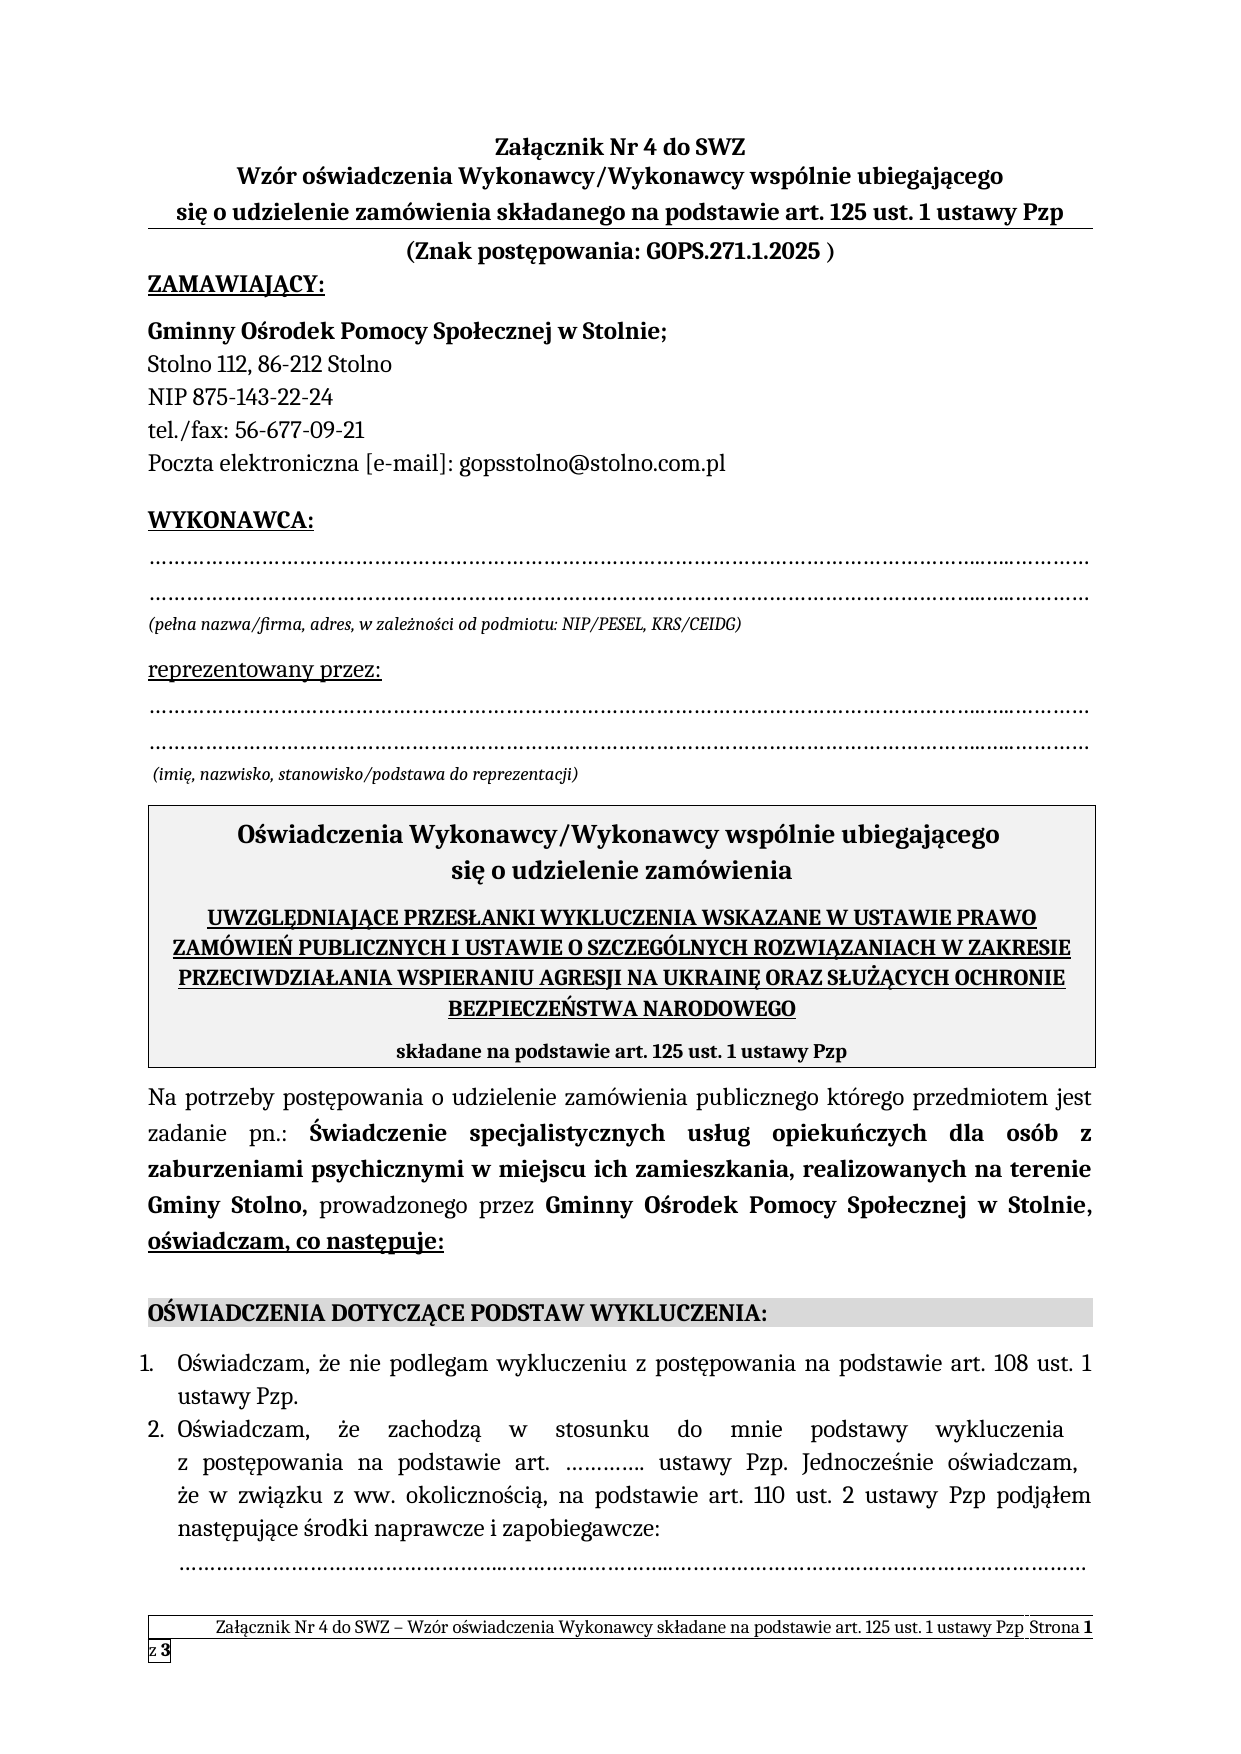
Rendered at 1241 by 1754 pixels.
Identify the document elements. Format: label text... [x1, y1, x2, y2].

text ……………………………………………………………………………………………………………………..…..………… [148, 542, 1093, 570]
text Załącznik Nr 4 do SWZ [148, 133, 1093, 162]
table_header Oświadczenia Wykonawcy/Wykonawcy wspólnie ubiegającego się o udzielenie zamówienia UWZGLĘDNIAJĄCE PRZESŁANKI WYKLUCZENIA WSKAZANE W USTAWIE PRAWO ZAMÓWIEŃ PUBLICZNYCH I USTAWIE o szczególnych rozwiązaniach w zakresie przeciwdziałania wspieraniu agresji na Ukrainę oraz służących ochronie bezpieczeństwa narodowego składane na podstawie art. 125 ust. 1 ustawy Pzp [149, 806, 1095, 1067]
text (pełna nazwa/firma, adres, w zależności od podmiotu: NIP/PESEL, KRS/CEIDG) [148, 613, 1093, 635]
text ZAMAWIAJĄCY: [148, 270, 1093, 298]
text (imię, nazwisko, stanowisko/podstawa do reprezentacji) [148, 763, 1093, 784]
text Na potrzeby postępowania o udzielenie zamówienia publicznego którego przedmiotem jest zadanie pn.: Świadczenie specjalistycznych usług opiekuńczych dla osób z zaburzeniami psychicznymi w miejscu ich zamieszkania, realizowanych na terenie Gminy Stolno, prowadzonego przez Gminny Ośrodek Pomocy Społecznej w Stolnie, oświadczam, co następuje: [148, 1083, 1093, 1255]
text się o udzielenie zamówienia składanego na podstawie art. 125 ust. 1 ustawy Pzp [148, 198, 1093, 228]
list Oświadczam, że nie podlegam wykluczeniu z postępowania na podstawie art. 108 ust. 1 ustawy Pzp. [140, 1349, 1093, 1411]
text Gminny Ośrodek Pomocy Społecznej w Stolnie; [148, 317, 1093, 345]
list Oświadczam, że zachodzą w stosunku do mnie podstawy wykluczenia z postępowania na podstawie art. …………. ustawy Pzp. Jednocześnie oświadczam, że w związku z ww. okolicznością, na podstawie art. 110 ust. 2 ustawy Pzp podjąłem następujące środki naprawcze i zapobiegawcze: [148, 1415, 1093, 1543]
text WYKONAWCA: [148, 506, 1093, 534]
text tel./fax: 56-677-09-21 [148, 416, 1093, 444]
text reprezentowany przez: [148, 655, 1093, 684]
text (Znak postępowania: GOPS.271.1.2025 ) [148, 237, 1093, 266]
text OŚWIADCZENIA DOTYCZĄCE PODSTAW WYKLUCZENIA: [148, 1298, 1093, 1327]
text Poczta elektroniczna [e-mail]: gopsstolno@stolno.com.pl [148, 449, 1093, 477]
text Wzór oświadczenia Wykonawcy/Wykonawcy wspólnie ubiegającego [148, 162, 1093, 191]
text ……………………………………………………………………………………………………………………..…..………… [148, 577, 1093, 606]
text NIP 875-143-22-24 [148, 383, 1093, 411]
text ……………………………………………………………………………………………………………………..…..………… [148, 727, 1093, 756]
list ……………………………………………..………….…………..………………………………………………………… [177, 1547, 1093, 1576]
text Stolno 112, 86-212 Stolno [148, 349, 1093, 378]
text ……………………………………………………………………………………………………………………..…..………… [148, 691, 1093, 720]
